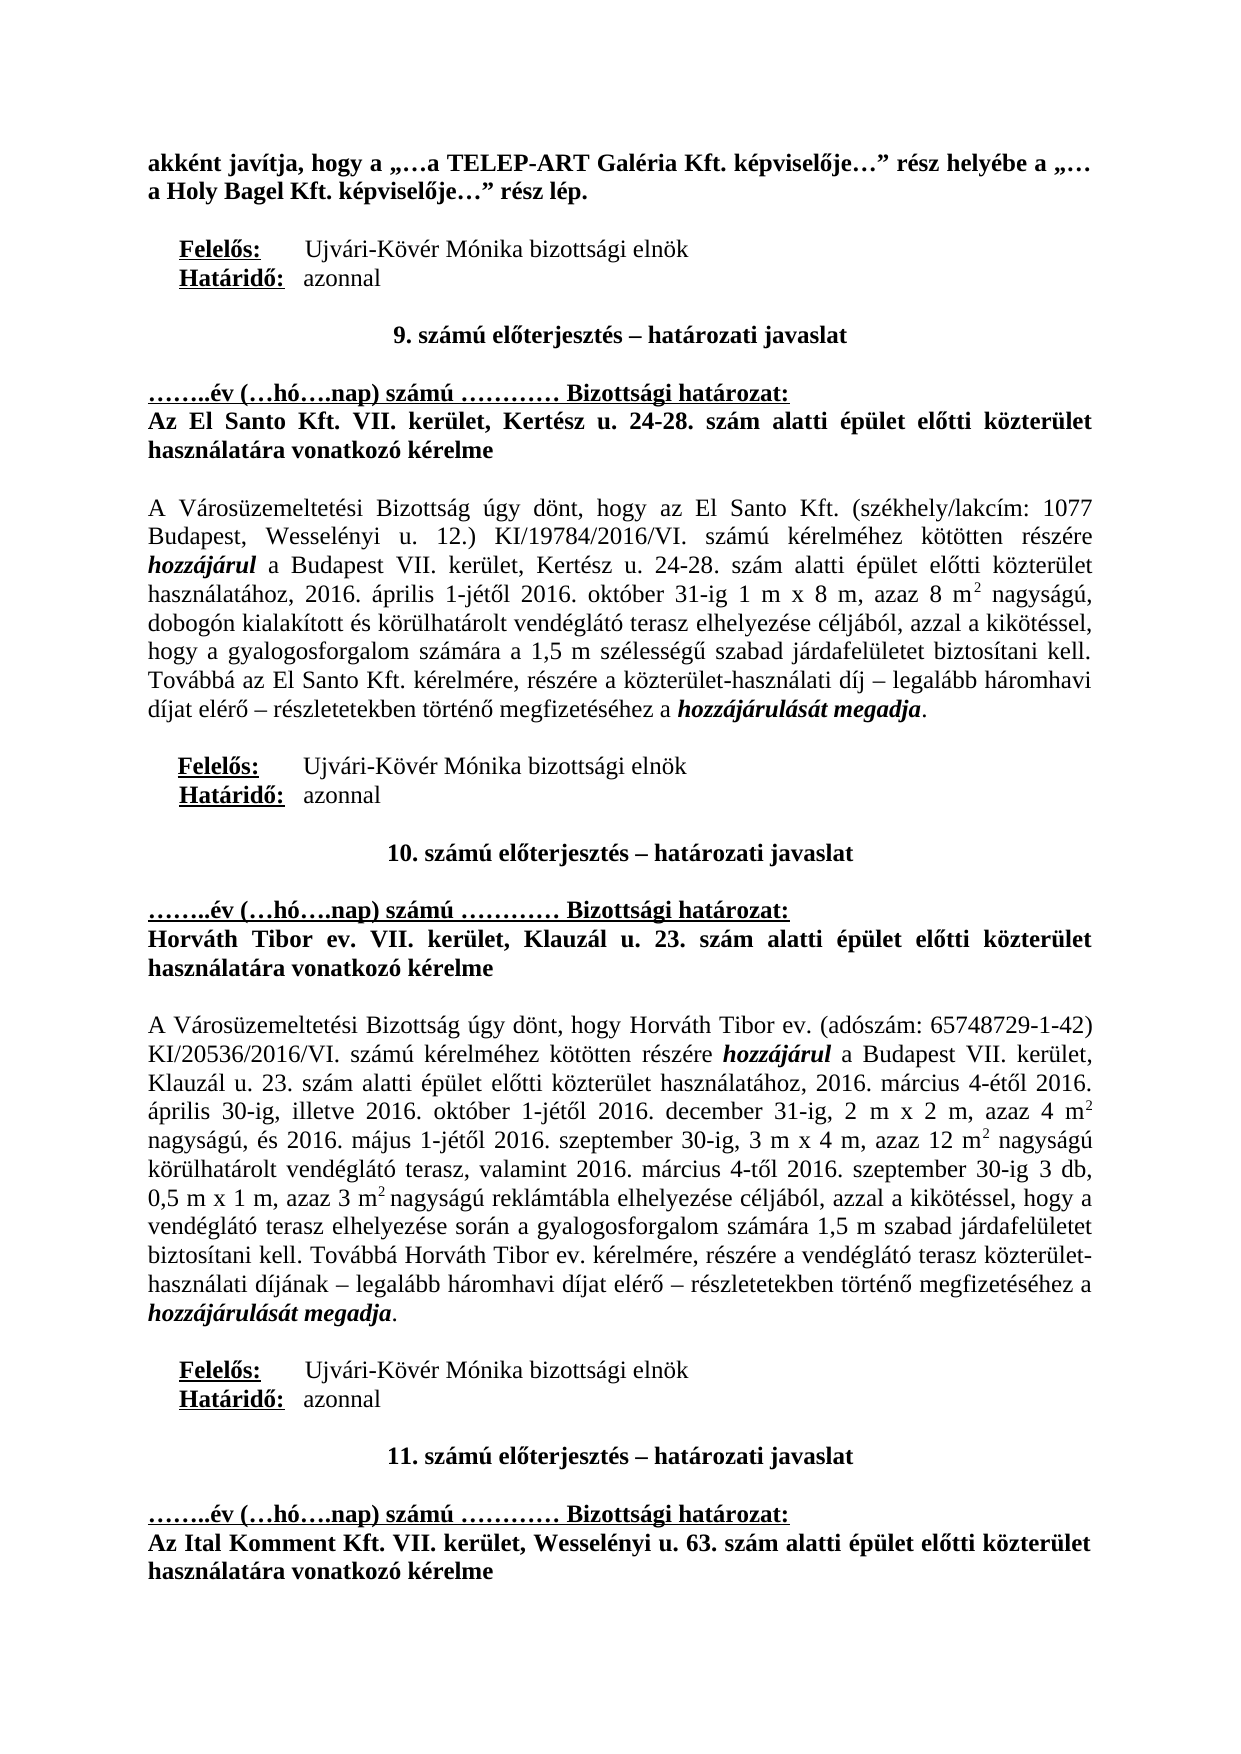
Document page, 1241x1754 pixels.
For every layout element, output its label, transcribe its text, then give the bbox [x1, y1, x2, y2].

text ……..év (…hó….nap) számú ………… Bizottsági határozat: [148, 378, 1093, 406]
text Felelős: Ujvári-Kövér Mónika bizottsági elnök [179, 1355, 1093, 1384]
text Felelős: Ujvári-Kövér Mónika bizottsági elnök [179, 234, 1093, 263]
text 10. számú előterjesztés – határozati javaslat [148, 838, 1093, 866]
text ……..év (…hó….nap) számú ………… Bizottsági határozat: [148, 1499, 1093, 1528]
text ……..év (…hó….nap) számú ………… Bizottsági határozat: [148, 895, 1093, 924]
text 9. számú előterjesztés – határozati javaslat [148, 320, 1093, 349]
text Az Ital Komment Kft. VII. kerület, Wesselényi u. 63. szám alatti épület előtti közterület használatára vonatkozó kérelme [148, 1528, 1093, 1585]
text Határidő: azonnal [179, 263, 1093, 291]
text Felelős: Ujvári-Kövér Mónika bizottsági elnök [177, 751, 1093, 780]
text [148, 148, 1093, 205]
text Határidő: azonnal [179, 1384, 1093, 1413]
text A Városüzemeltetési Bizottság úgy dönt, hogy az El Santo Kft. (székhely/lakcím: 1077 Budapest, Wesselényi u. 12.) KI/19784/2016/VI. számú kérelméhez kötötten részére hozzájárul a Budapest VII. kerület, Kertész u. 24-28. szám alatti épület előtti közterület használatához, 2016. április 1-jétől 2016. október 31-ig 1 m x 8 m, azaz 8 m2 nagyságú, dobogón kialakított és körülhatárolt vendéglátó terasz elhelyezése céljából, azzal a kikötéssel, hogy a gyalogosforgalom számára a 1,5 m szélességű szabad járdafelületet biztosítani kell. Továbbá az El Santo Kft. kérelmére, részére a közterület-használati díj – legalább háromhavi díjat elérő – részletetekben történő megfizetéséhez a hozzájárulását megadja. [148, 493, 1093, 723]
text 11. számú előterjesztés – határozati javaslat [148, 1441, 1093, 1470]
text A Városüzemeltetési Bizottság úgy dönt, hogy Horváth Tibor ev. (adószám: 65748729-1-42) KI/20536/2016/VI. számú kérelméhez kötötten részére hozzájárul a Budapest VII. kerület, Klauzál u. 23. szám alatti épület előtti közterület használatához, 2016. március 4-étől 2016. április 30-ig, illetve 2016. október 1-jétől 2016. december 31-ig, 2 m x 2 m, azaz 4 m2 nagyságú, és 2016. május 1-jétől 2016. szeptember 30-ig, 3 m x 4 m, azaz 12 m2 nagyságú körülhatárolt vendéglátó terasz, valamint 2016. március 4-től 2016. szeptember 30-ig 3 db, 0,5 m x 1 m, azaz 3 m2 nagyságú reklámtábla elhelyezése céljából, azzal a kikötéssel, hogy a vendéglátó terasz elhelyezése során a gyalogosforgalom számára 1,5 m szabad járdafelületet biztosítani kell. Továbbá Horváth Tibor ev. kérelmére, részére a vendéglátó terasz közterület-használati díjának – legalább háromhavi díjat elérő – részletetekben történő megfizetéséhez a hozzájárulását megadja. [148, 1010, 1093, 1326]
text Az El Santo Kft. VII. kerület, Kertész u. 24-28. szám alatti épület előtti közterület használatára vonatkozó kérelme [148, 406, 1093, 464]
text Határidő: azonnal [148, 780, 1093, 809]
text Horváth Tibor ev. VII. kerület, Klauzál u. 23. szám alatti épület előtti közterület használatára vonatkozó kérelme [148, 924, 1093, 981]
